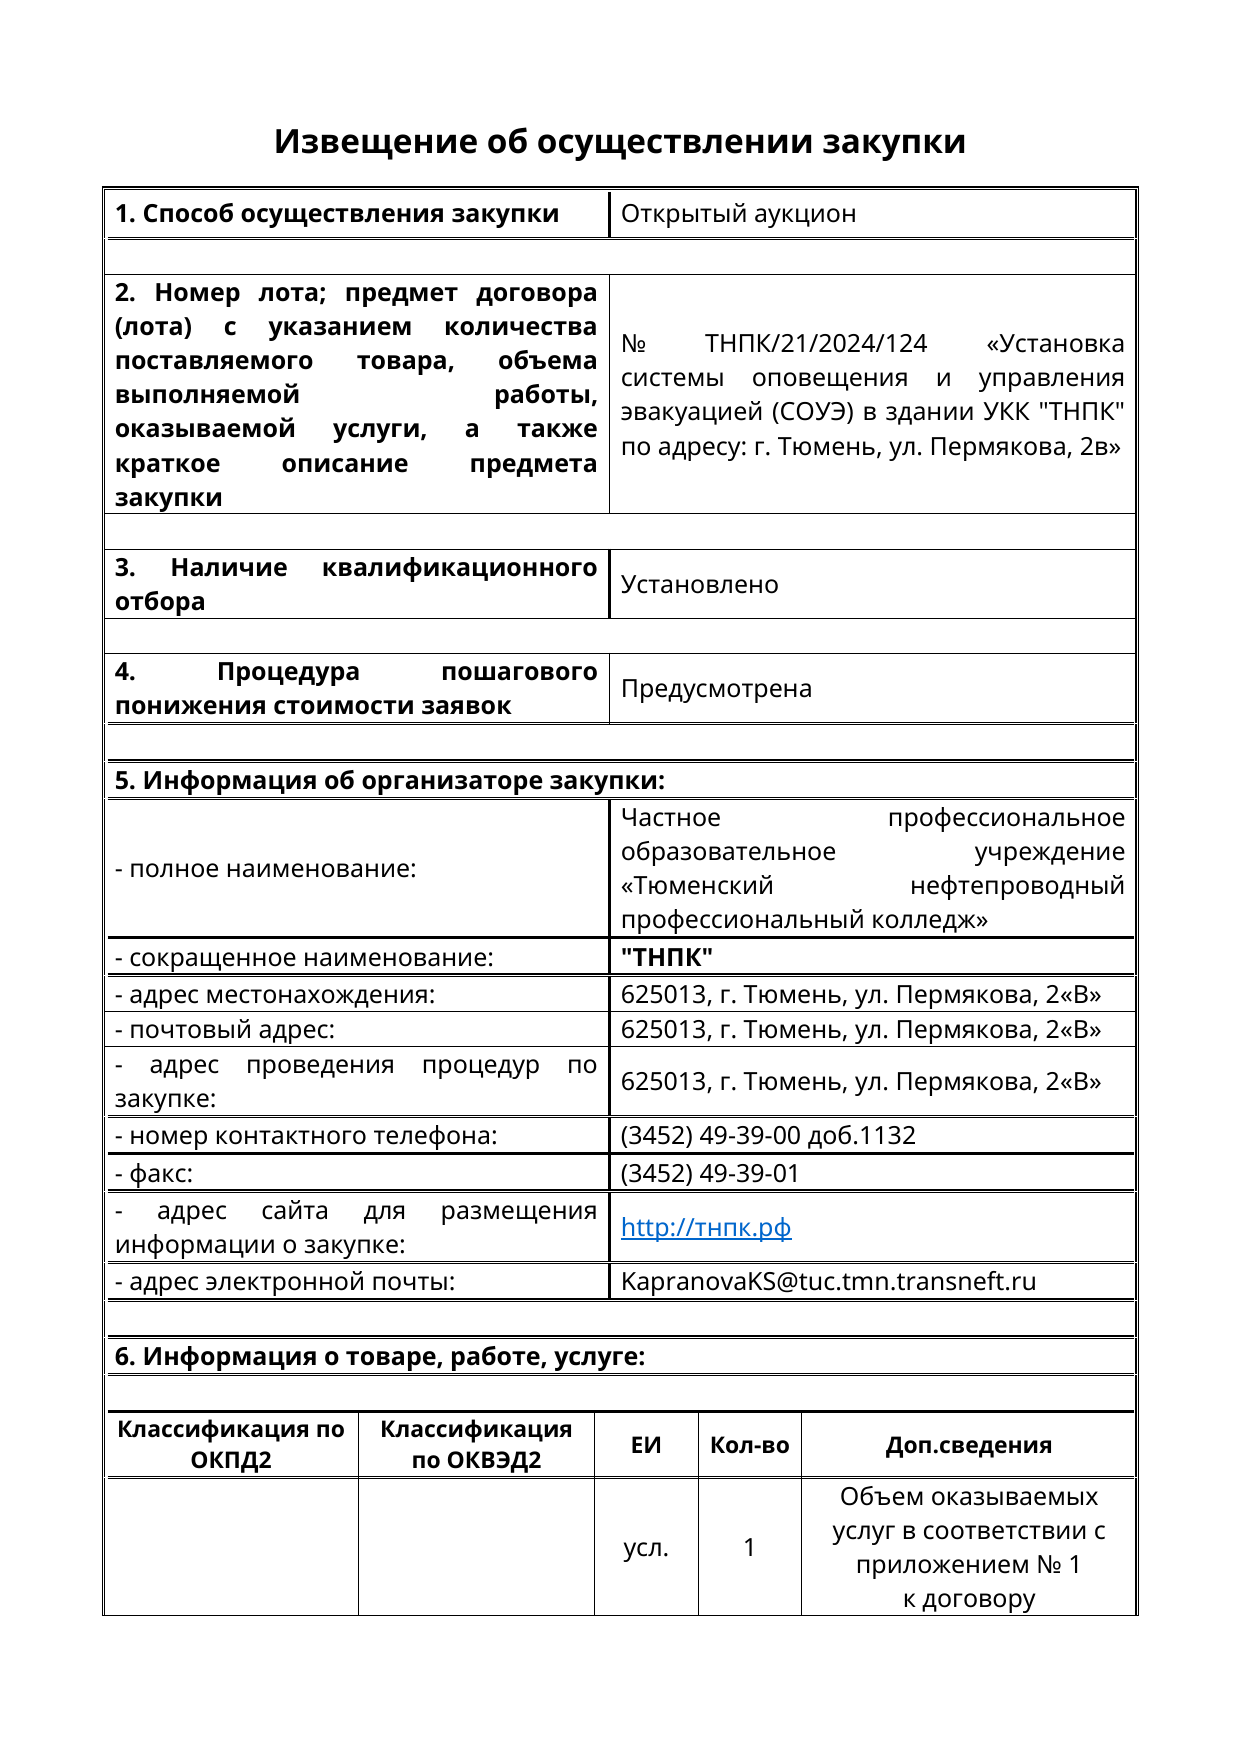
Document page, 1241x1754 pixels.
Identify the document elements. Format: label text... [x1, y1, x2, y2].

table_cell [105, 1298, 1136, 1335]
table_cell [105, 514, 1135, 548]
table_cell - полное наименование: [105, 796, 609, 936]
table_cell [103, 1476, 358, 1615]
table_cell 625013, г. Тюмень, ул. Пермякова, 2«В» [611, 1047, 1135, 1115]
table_cell 5. Информация об организаторе закупки: [105, 759, 1136, 796]
table_cell [103, 237, 1137, 274]
table_cell [105, 619, 1135, 653]
table_cell Кол-во [699, 1413, 801, 1476]
table_cell [103, 1373, 1137, 1410]
table_cell [103, 722, 1137, 759]
table_cell Частное профессиональное образовательное учреждение «Тюменский нефтепроводный профессиональный колледж» [609, 796, 1136, 936]
table_cell - адрес сайта для размещения информации о закупке: [105, 1189, 608, 1261]
table_header Открытый аукцион [609, 190, 1135, 237]
table_cell Предусмотрена [610, 654, 1135, 722]
table_cell - почтовый адрес: [105, 1012, 608, 1046]
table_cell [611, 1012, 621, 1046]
table_cell [359, 1479, 594, 1615]
table_cell http://тнпк.рф [611, 1189, 1136, 1261]
table_cell 6. Информация о товаре, работе, услуге: [105, 1335, 1136, 1373]
table_cell Доп.сведения [802, 1410, 1135, 1476]
table_cell - адрес проведения процедур по закупке: [105, 1047, 608, 1115]
table_cell усл. [595, 1479, 698, 1615]
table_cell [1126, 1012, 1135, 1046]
table_cell - сокращенное наименование: [105, 936, 608, 973]
table_cell KapranovaKS@tuc.tmn.transneft.ru [609, 1261, 1137, 1298]
table_cell № ТНПК/21/2024/124 «Установка системы оповещения и управления эвакуацией (СОУЭ) в здании УКК "ТНПК" по адресу: г. Тюмень, ул. Пермякова, 2в» [610, 275, 1135, 513]
table_cell Объем оказываемых услуг в соответствии с приложением № 1 к договору [802, 1476, 1137, 1615]
table_cell 2. Номер лота; предмет договора (лота) с указанием количества поставляемого товара, объема выполняемой работы, оказываемой услуги, а также краткое описание предмета закупки [105, 275, 609, 513]
table_cell - факс: [105, 1152, 608, 1189]
table_cell 4. Процедура пошагового понижения стоимости заявок [105, 654, 609, 722]
table_cell - номер контактного телефона: [103, 1115, 609, 1152]
table_cell - адрес местонахождения: [105, 973, 608, 1011]
table_cell Классификация по ОКВЭД2 [359, 1413, 594, 1476]
table_cell Установлено [611, 550, 1135, 618]
table_cell - адрес электронной почты: [103, 1261, 609, 1298]
table_header 1. Способ осуществления закупки [105, 190, 609, 237]
table_cell (3452) 49-39-00 доб.1132 [609, 1115, 1137, 1152]
text Извещение об осуществлении закупки [118, 118, 1122, 163]
table_cell Классификация по ОКПД2 [105, 1410, 358, 1476]
table_cell 1 [699, 1479, 801, 1615]
table_cell 3. Наличие квалификационного отбора [105, 550, 608, 618]
table_cell ЕИ [595, 1413, 698, 1476]
table_cell 625013, г. Тюмень, ул. Пермякова, 2«В» [611, 973, 1136, 1011]
